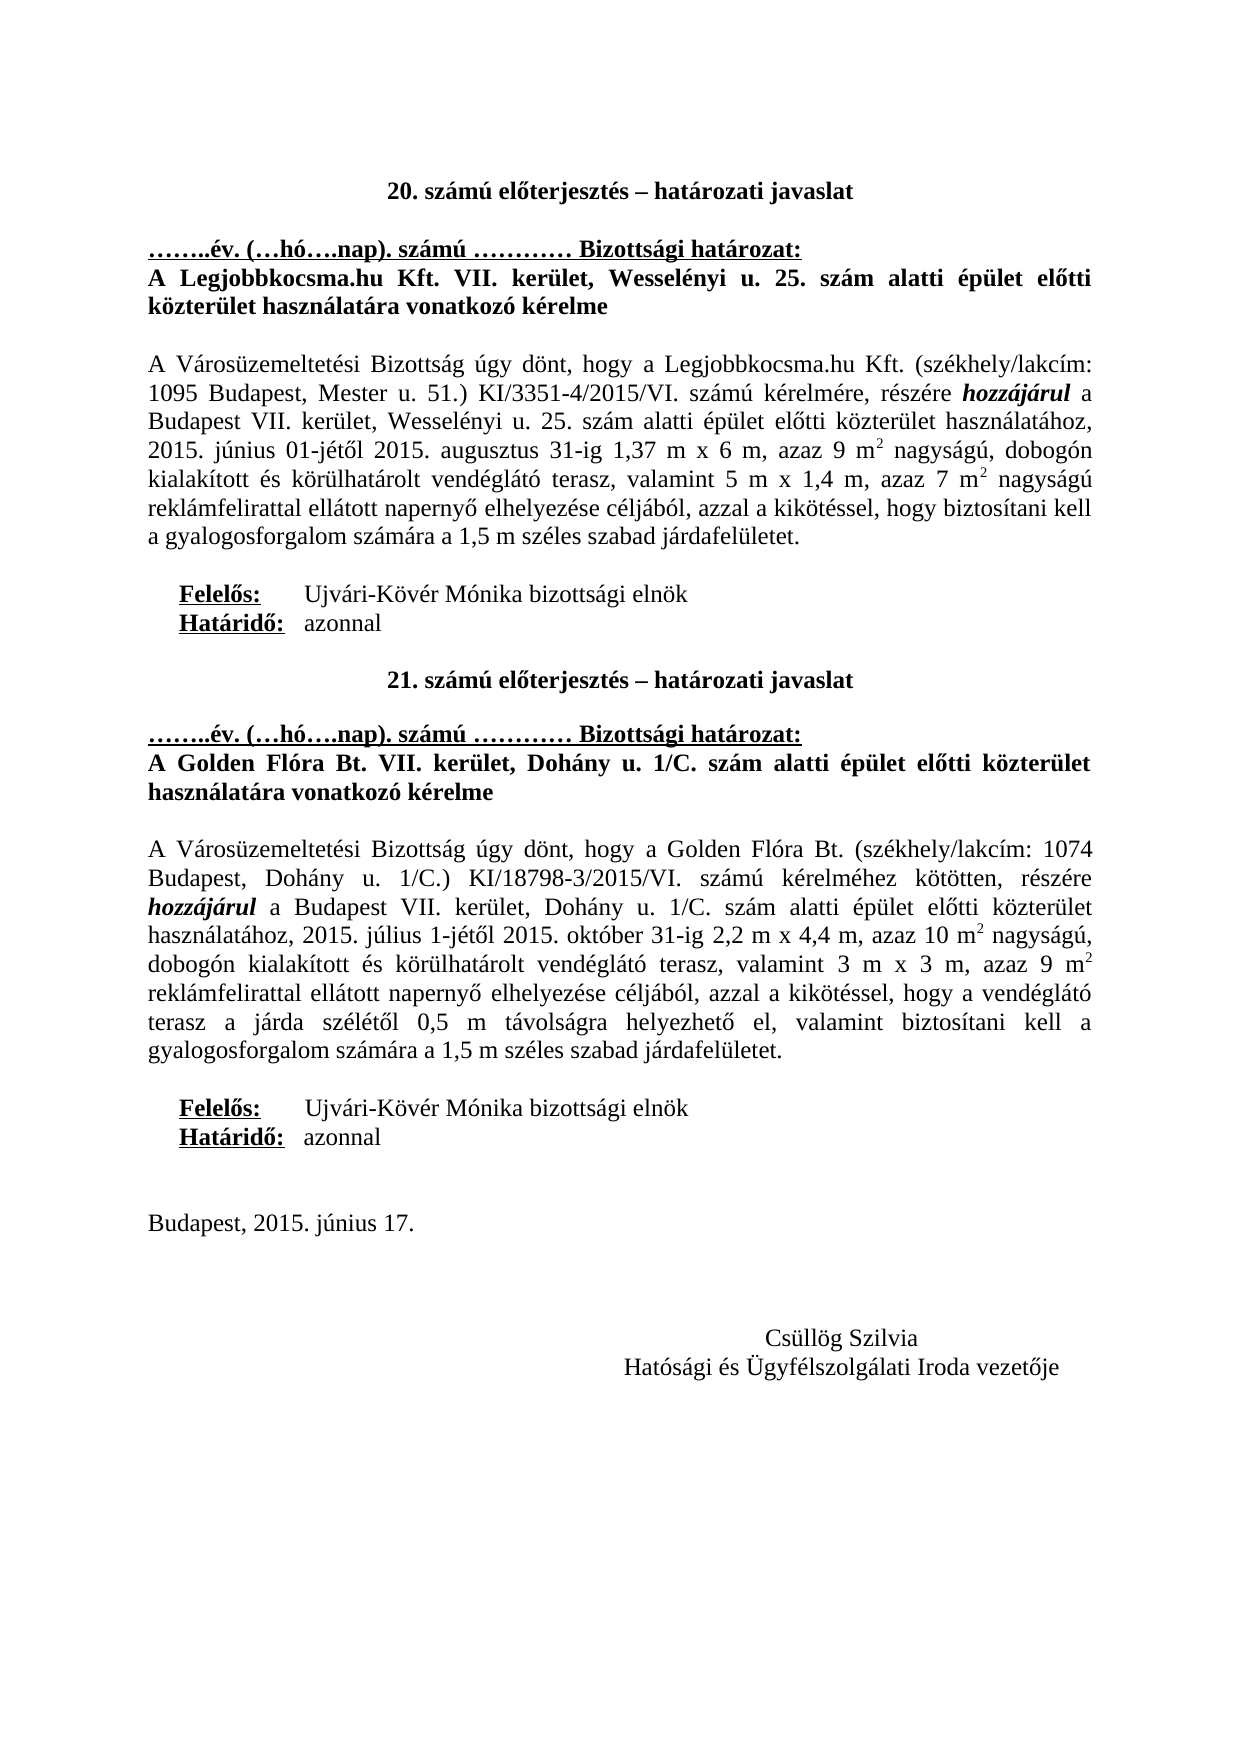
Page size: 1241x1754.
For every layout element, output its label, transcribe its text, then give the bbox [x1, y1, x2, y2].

text Felelős: Ujvári-Kövér Mónika bizottsági elnök [179, 579, 1092, 608]
text Csüllög Szilvia [148, 1323, 1092, 1352]
text Budapest, 2015. június 17. [148, 1208, 1092, 1237]
text A Golden Flóra Bt. VII. kerület, Dohány u. 1/C. szám alatti épület előtti közterület használatára vonatkozó kérelme [148, 748, 1092, 805]
text Határidő: azonnal [179, 608, 1092, 636]
text 21. számú előterjesztés – határozati javaslat [148, 665, 1092, 694]
text ……..év. (…hó….nap). számú ………… Bizottsági határozat: [148, 234, 1092, 263]
text A Városüzemeltetési Bizottság úgy dönt, hogy a Golden Flóra Bt. (székhely/lakcím: 1074 Budapest, Dohány u. 1/C.) KI/18798-3/2015/VI. számú kérelméhez kötötten, részére hozzájárul a Budapest VII. kerület, Dohány u. 1/C. szám alatti épület előtti közterület használatához, 2015. július 1-jétől 2015. október 31-ig 2,2 m x 4,4 m, azaz 10 m2 nagyságú, dobogón kialakított és körülhatárolt vendéglátó terasz, valamint 3 m x 3 m, azaz 9 m2 reklámfelirattal ellátott napernyő elhelyezése céljából, azzal a kikötéssel, hogy a vendéglátó terasz a járda szélétől 0,5 m távolságra helyezhető el, valamint biztosítani kell a gyalogosforgalom számára a 1,5 m széles szabad járdafelületet. [148, 834, 1092, 1064]
text Hatósági és Ügyfélszolgálati Iroda vezetője [148, 1352, 1092, 1380]
text Felelős: Ujvári-Kövér Mónika bizottsági elnök [179, 1093, 1092, 1122]
text ……..év. (…hó….nap). számú ………… Bizottsági határozat: [148, 719, 1092, 748]
text A Városüzemeltetési Bizottság úgy dönt, hogy a Legjobbkocsma.hu Kft. (székhely/lakcím: 1095 Budapest, Mester u. 51.) KI/3351-4/2015/VI. számú kérelmére, részére hozzájárul a Budapest VII. kerület, Wesselényi u. 25. szám alatti épület előtti közterület használatához, 2015. június 01-jétől 2015. augusztus 31-ig 1,37 m x 6 m, azaz 9 m2 nagyságú, dobogón kialakított és körülhatárolt vendéglátó terasz, valamint 5 m x 1,4 m, azaz 7 m2 nagyságú reklámfelirattal ellátott napernyő elhelyezése céljából, azzal a kikötéssel, hogy biztosítani kell a gyalogosforgalom számára a 1,5 m széles szabad járdafelületet. [148, 349, 1092, 550]
text A Legjobbkocsma.hu Kft. VII. kerület, Wesselényi u. 25. szám alatti épület előtti közterület használatára vonatkozó kérelme [148, 263, 1092, 320]
text Határidő: azonnal [179, 1122, 1092, 1150]
text 20. számú előterjesztés – határozati javaslat [148, 176, 1092, 205]
